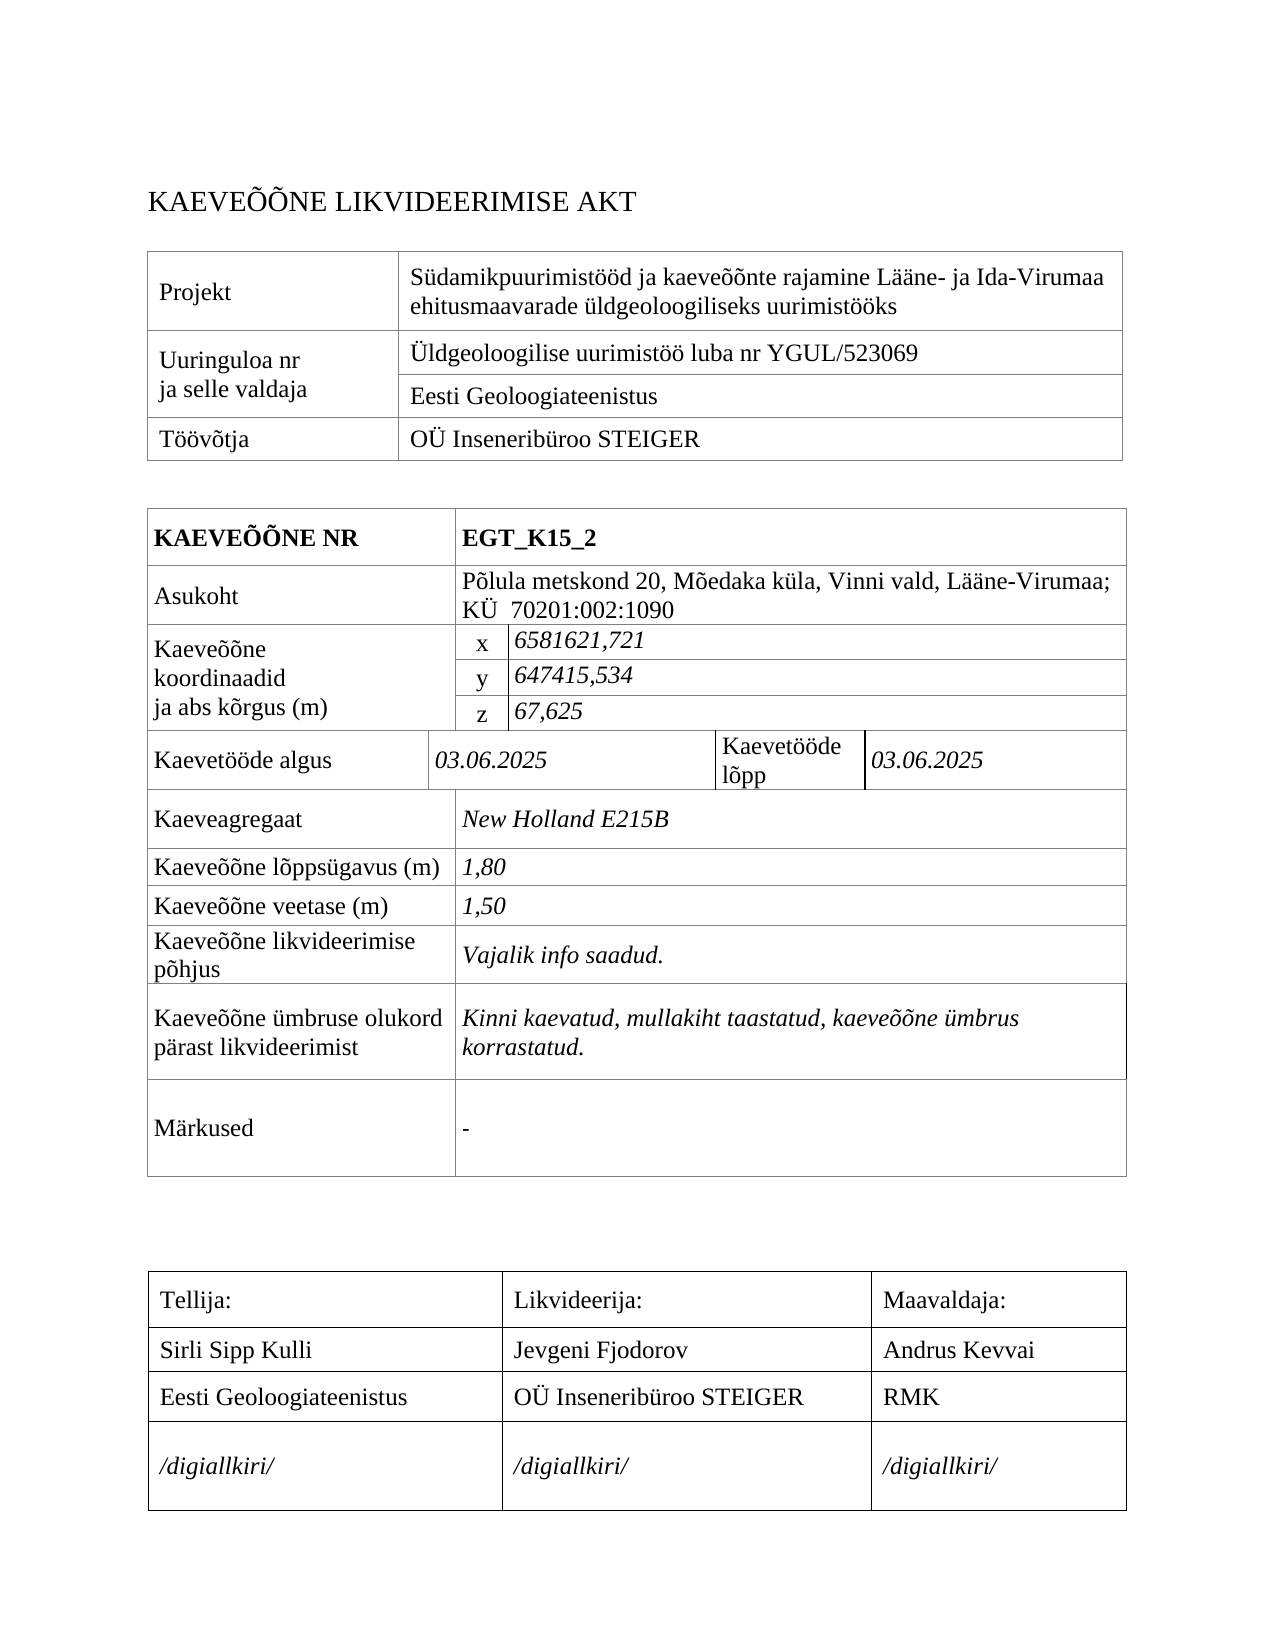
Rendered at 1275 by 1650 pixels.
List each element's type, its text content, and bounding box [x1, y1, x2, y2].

table_cell 1,50 [456, 886, 1126, 925]
table_cell Üldgeoloogilise uurimistöö luba nr YGUL/523069 [399, 331, 1122, 373]
table_cell Kaeveõõne koordinaadid ja abs kõrgus (m) [148, 625, 455, 730]
table_cell Eesti Geoloogiateenistus [149, 1372, 502, 1421]
table_header Likvideerija: [503, 1272, 871, 1327]
table_cell Eesti Geoloogiateenistus [399, 375, 1122, 417]
table_cell x [456, 625, 508, 659]
table_cell Kaevetööde algus [148, 731, 428, 789]
table_cell /digiallkiri/ [149, 1422, 502, 1510]
table_cell Sirli Sipp Kulli [149, 1328, 502, 1371]
table_cell z [456, 696, 508, 730]
table_cell New Holland E215B [456, 790, 1126, 847]
table_header Projekt [148, 252, 398, 330]
table_cell 6581621,721 [509, 625, 1126, 659]
table_cell 647415,534 [509, 660, 1126, 695]
table_cell Uuringuloa nr ja selle valdaja [148, 331, 398, 417]
table_cell Andrus Kevvai [872, 1328, 1126, 1371]
table_cell 67,625 [509, 696, 1126, 730]
table_cell OÜ Inseneribüroo STEIGER [399, 418, 1122, 460]
table_header EGT_K15_2 [456, 509, 1126, 565]
table_cell Vajalik info saadud. [456, 926, 1126, 983]
table_cell /digiallkiri/ [503, 1422, 871, 1510]
table_header Südamikpuurimistööd ja kaeveõõnte rajamine Lääne- ja Ida-Virumaa ehitusmaavarade üldgeoloogiliseks uurimistööks [399, 252, 1122, 330]
table_cell Kaeveõõne likvideerimise põhjus [148, 926, 455, 983]
table_cell OÜ Inseneribüroo STEIGER [503, 1372, 871, 1421]
table_cell Kaeveagregaat [148, 790, 455, 847]
table_cell 03.06.2025 [866, 731, 1126, 789]
table_cell RMK [872, 1372, 1126, 1421]
table_cell Kaevetööde lõpp [716, 731, 864, 789]
table_cell 1,80 [456, 849, 1126, 885]
table_cell /digiallkiri/ [872, 1422, 1126, 1510]
text KAEVEÕÕNE LIKVIDEERIMISE AKT [148, 184, 1127, 217]
table_cell Asukoht [148, 566, 455, 624]
table_cell Töövõtja [148, 418, 398, 460]
table_cell Kinni kaevatud, mullakiht taastatud, kaeveõõne ümbrus korrastatud. [456, 984, 1126, 1079]
table_cell Märkused [148, 1080, 455, 1176]
table_cell Jevgeni Fjodorov [503, 1328, 871, 1371]
table_cell Kaeveõõne veetase (m) [148, 886, 455, 925]
table_cell 03.06.2025 [429, 731, 715, 789]
table_cell Põlula metskond 20, Mõedaka küla, Vinni vald, Lääne-Virumaa; KÜ 70201:002:1090 [456, 566, 1126, 624]
table_cell y [456, 660, 508, 695]
table_header KAEVEÕÕNE NR [148, 509, 455, 565]
table_cell - [456, 1080, 1126, 1176]
table_cell Kaeveõõne ümbruse olukord pärast likvideerimist [148, 984, 455, 1079]
table_header Maavaldaja: [872, 1272, 1126, 1327]
table_cell Kaeveõõne lõppsügavus (m) [148, 849, 455, 885]
table_header Tellija: [149, 1272, 502, 1327]
